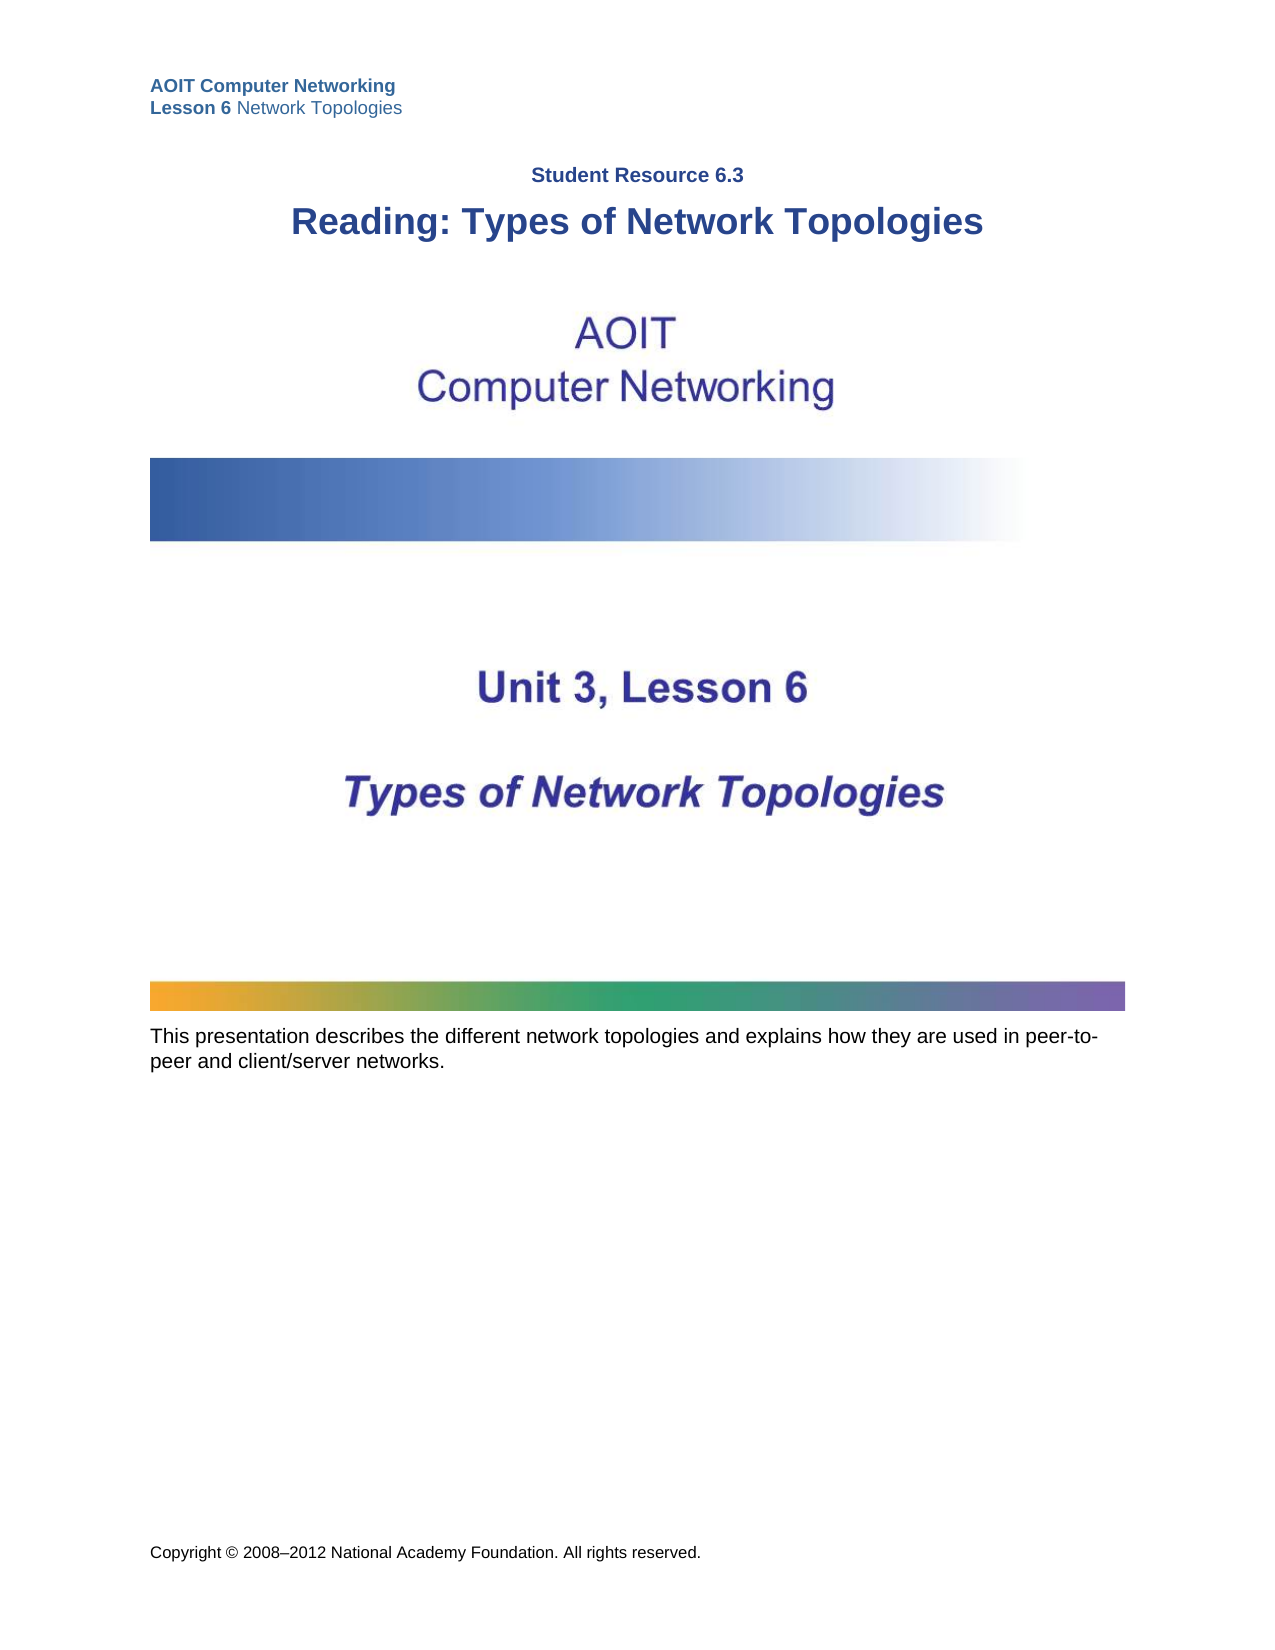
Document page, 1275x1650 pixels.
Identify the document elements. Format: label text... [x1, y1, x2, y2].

text Student Resource 6.3 [150, 162, 1125, 186]
text This presentation describes the different network topologies and explains how they are used in peer-to-peer and client/server networks. [150, 1023, 1125, 1073]
picture [150, 279, 1125, 1011]
title Reading: Types of Network Topologies [150, 199, 1125, 242]
